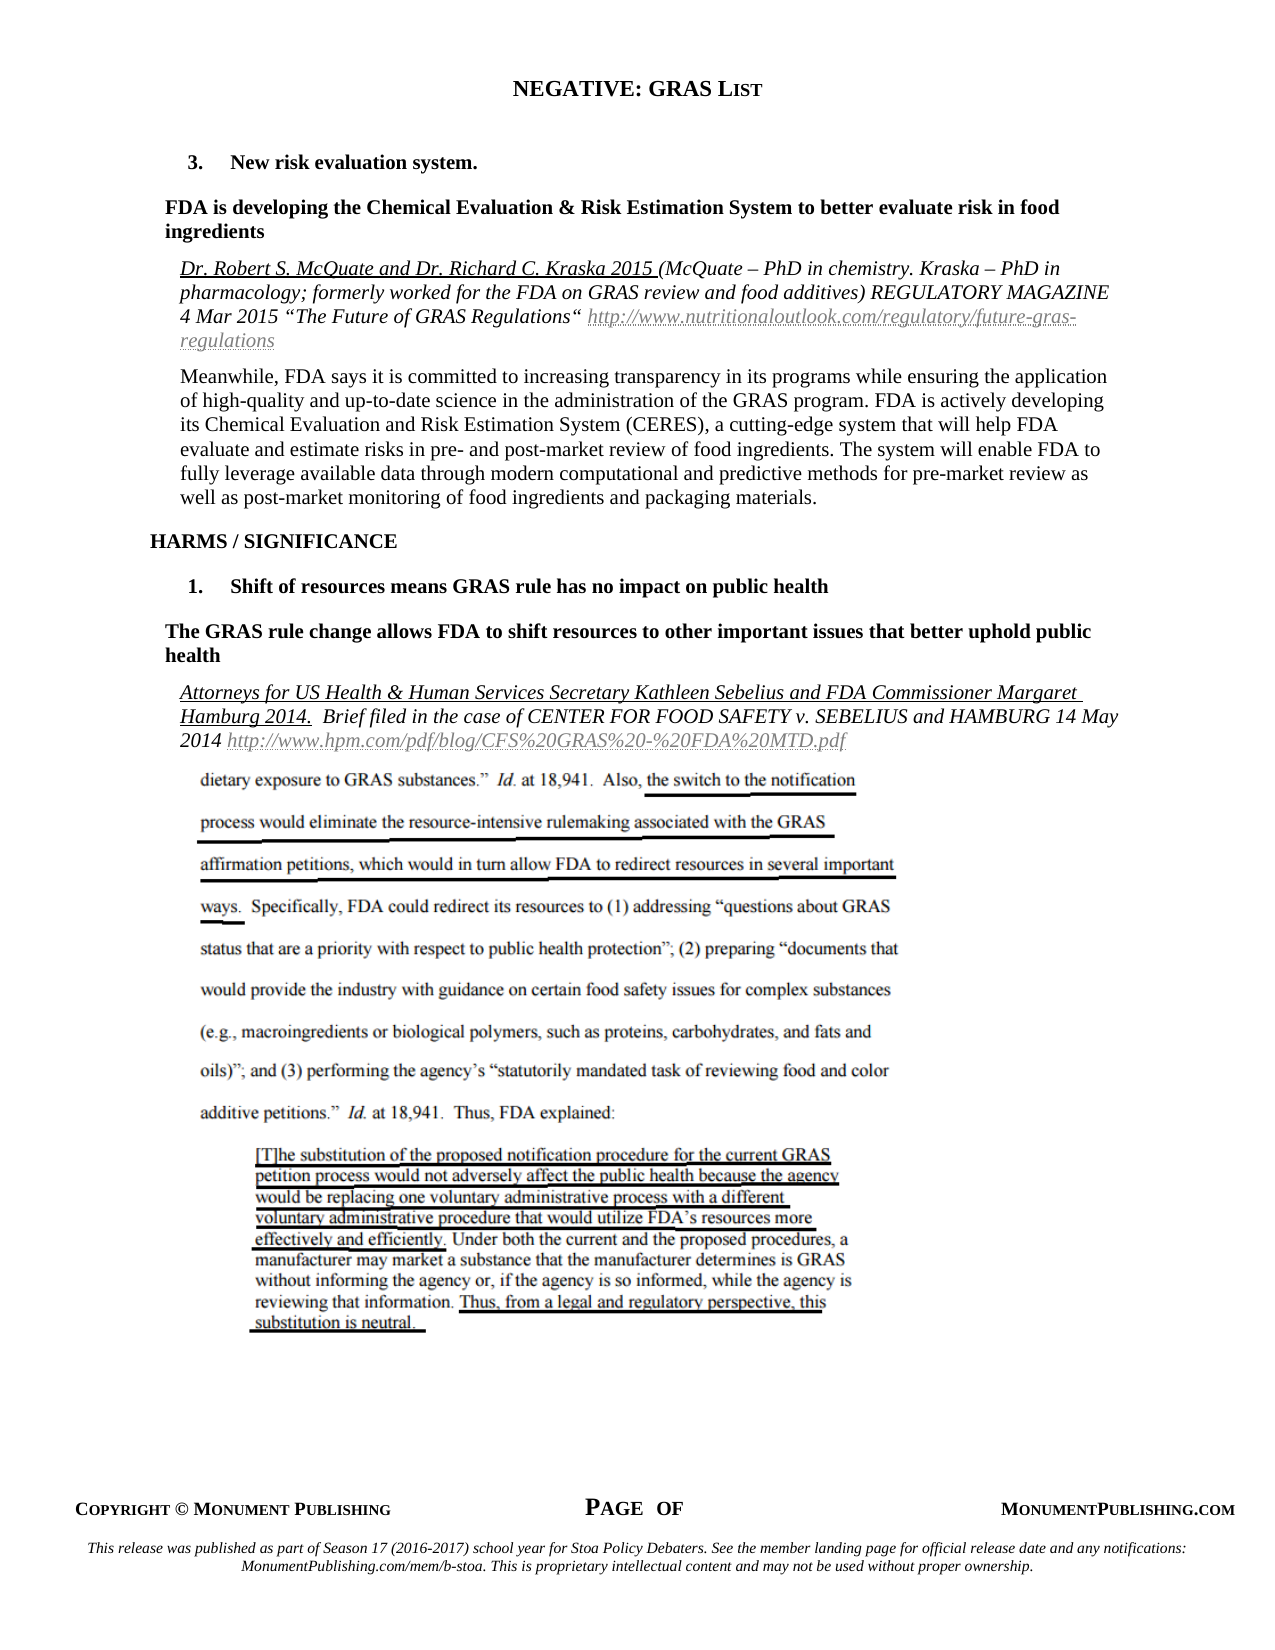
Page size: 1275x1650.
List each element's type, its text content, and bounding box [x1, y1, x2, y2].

text FDA is developing the Chemical Evaluation & Risk Estimation System to better evaluate risk in food ingredients [165, 195, 1125, 243]
text The GRAS rule change allows FDA to shift resources to other important issues that better uphold public health [165, 619, 1125, 667]
list New risk evaluation system. [187, 150, 1125, 174]
text Meanwhile, FDA says it is committed to increasing transparency in its programs while ensuring the application of high-quality and up-to-date science in the administration of the GRAS program. FDA is actively developing its Chemical Evaluation and Risk Estimation System (CERES), a cutting-edge system that will help FDA evaluate and estimate risks in pre- and post-market review of food ingredients. The system will enable FDA to fully leverage available data through modern computational and predictive methods for pre-market review as well as post-market monitoring of food ingredients and packaging materials. [180, 364, 1125, 509]
text Dr. Robert S. McQuate and Dr. Richard C. Kraska 2015 (McQuate – PhD in chemistry. Kraska – PhD in pharmacology; formerly worked for the FDA on GRAS review and food additives) REGULATORY MAGAZINE 4 Mar 2015 “The Future of GRAS Regulations“ http://www.nutritionaloutlook.com/regulatory/future-gras-regulations [180, 256, 1125, 352]
list Shift of resources means GRAS rule has no impact on public health [187, 574, 1125, 598]
text HARMS / SIGNIFICANCE [150, 529, 1125, 553]
text Attorneys for US Health & Human Services Secretary Kathleen Sebelius and FDA Commissioner Margaret Hamburg 2014. Brief filed in the case of CENTER FOR FOOD SAFETY v. SEBELIUS and HAMBURG 14 May 2014 http://www.hpm.com/pdf/blog/CFS%20GRAS%20-%20FDA%20MTD.pdf [180, 680, 1125, 752]
picture [180, 764, 911, 1343]
